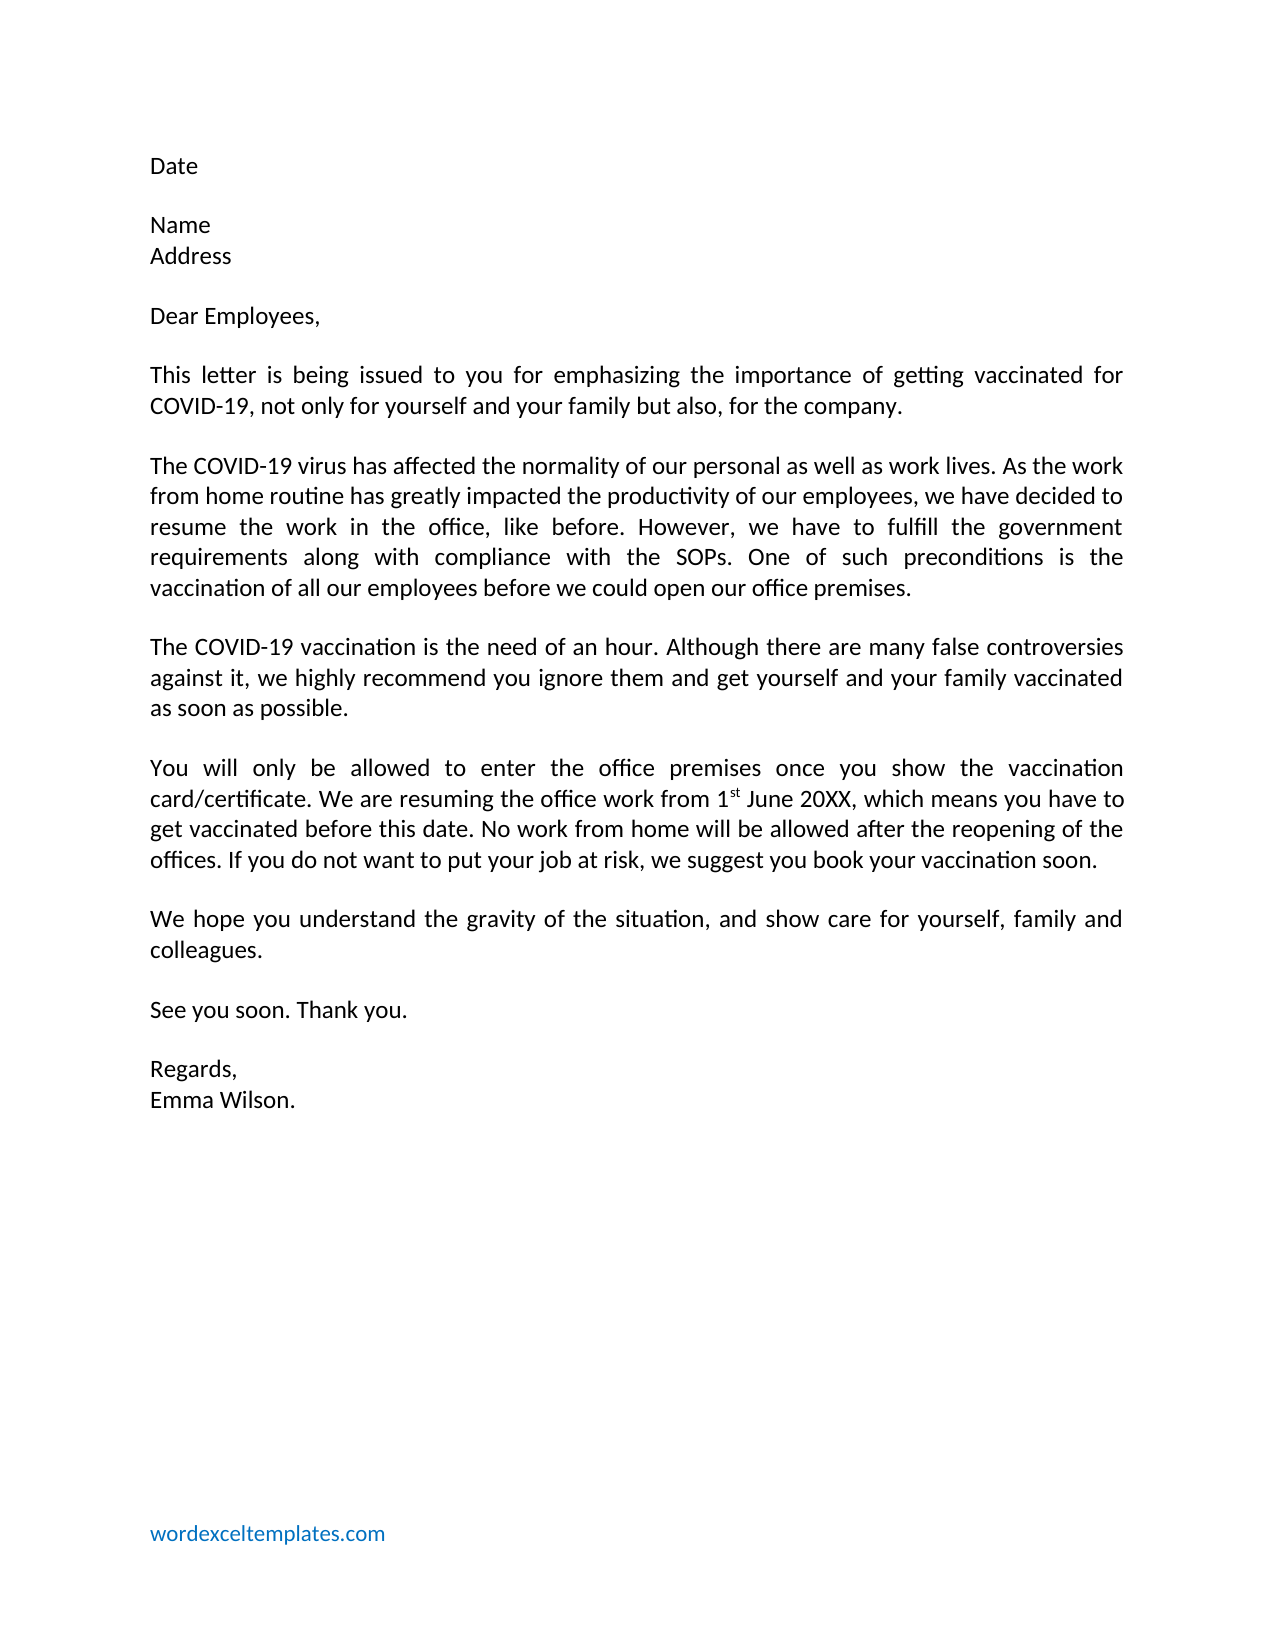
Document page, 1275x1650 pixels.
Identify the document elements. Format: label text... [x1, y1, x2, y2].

text The COVID-19 vaccination is the need of an hour. Although there are many false controversies against it, we highly recommend you ignore them and get yourself and your family vaccinated as soon as possible. [150, 632, 1125, 723]
text Name Address [150, 210, 1125, 271]
text We hope you understand the gravity of the situation, and show care for yourself, family and colleagues. [150, 903, 1125, 964]
text You will only be allowed to enter the office premises once you show the vaccination card/certificate. We are resuming the office work from 1st June 20XX, which means you have to get vaccinated before this date. No work from home will be allowed after the reopening of the offices. If you do not want to put your job at risk, we suggest you book your vaccination soon. [150, 752, 1125, 874]
text Regards, Emma Wilson. [150, 1053, 1125, 1114]
text See you soon. Thank you. [150, 994, 1125, 1024]
text Dear Employees, [150, 300, 1125, 330]
text The COVID-19 virus has affected the normality of our personal as well as work lives. As the work from home routine has greatly impacted the productivity of our employees, we have decided to resume the work in the office, like before. However, we have to fulfill the government requirements along with compliance with the SOPs. One of such preconditions is the vaccination of all our employees before we could open our office premises. [150, 450, 1125, 602]
text This letter is being issued to you for emphasizing the importance of getting vaccinated for COVID-19, not only for yourself and your family but also, for the company. [150, 359, 1125, 421]
text Date [150, 150, 1125, 181]
